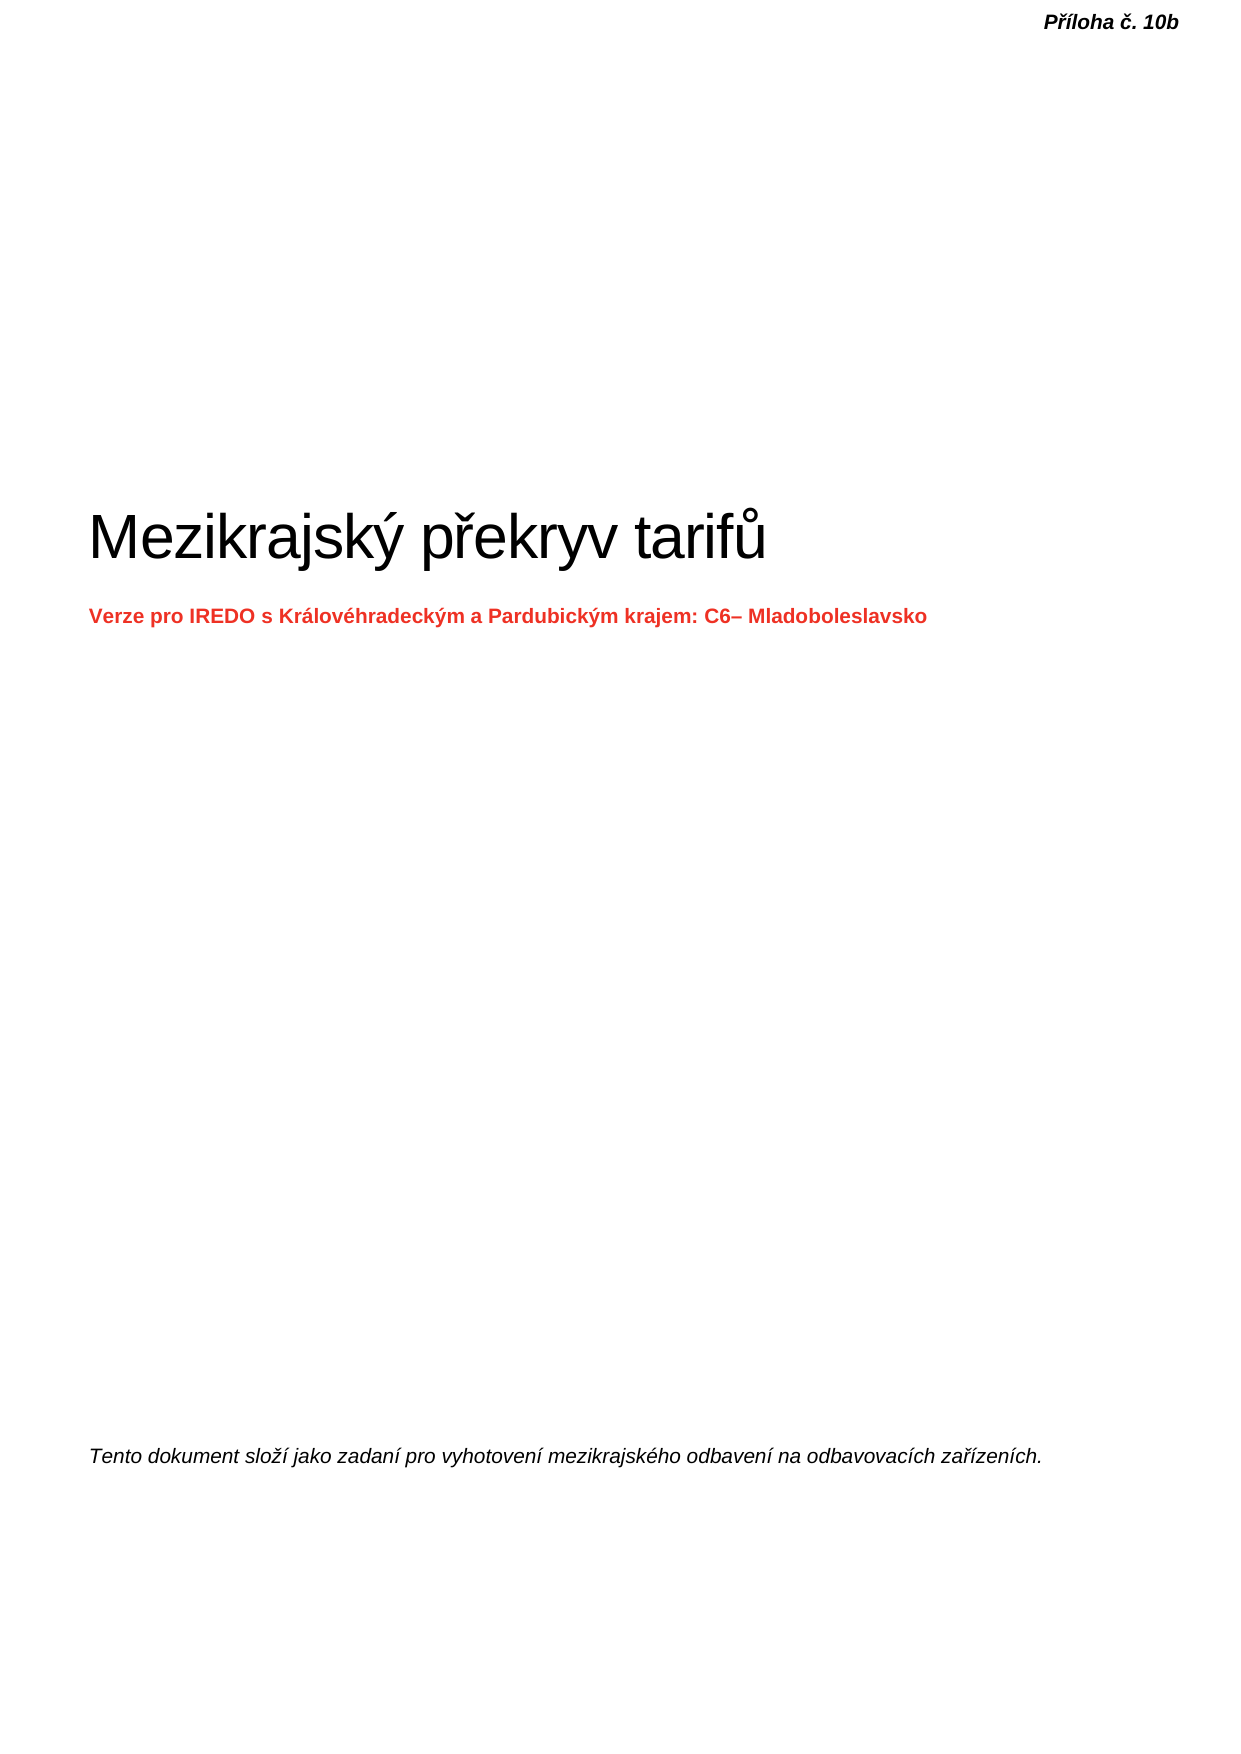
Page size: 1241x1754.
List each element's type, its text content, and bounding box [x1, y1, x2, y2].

text Tento dokument složí jako zadaní pro vyhotovení mezikrajského odbavení na odbavovacích zařízeních. [89, 1444, 1181, 1468]
title Mezikrajský překryv tarifů [89, 499, 1181, 571]
text Verze pro IREDO s Královéhradeckým a Pardubickým krajem: C6– Mladoboleslavsko [89, 604, 1181, 628]
